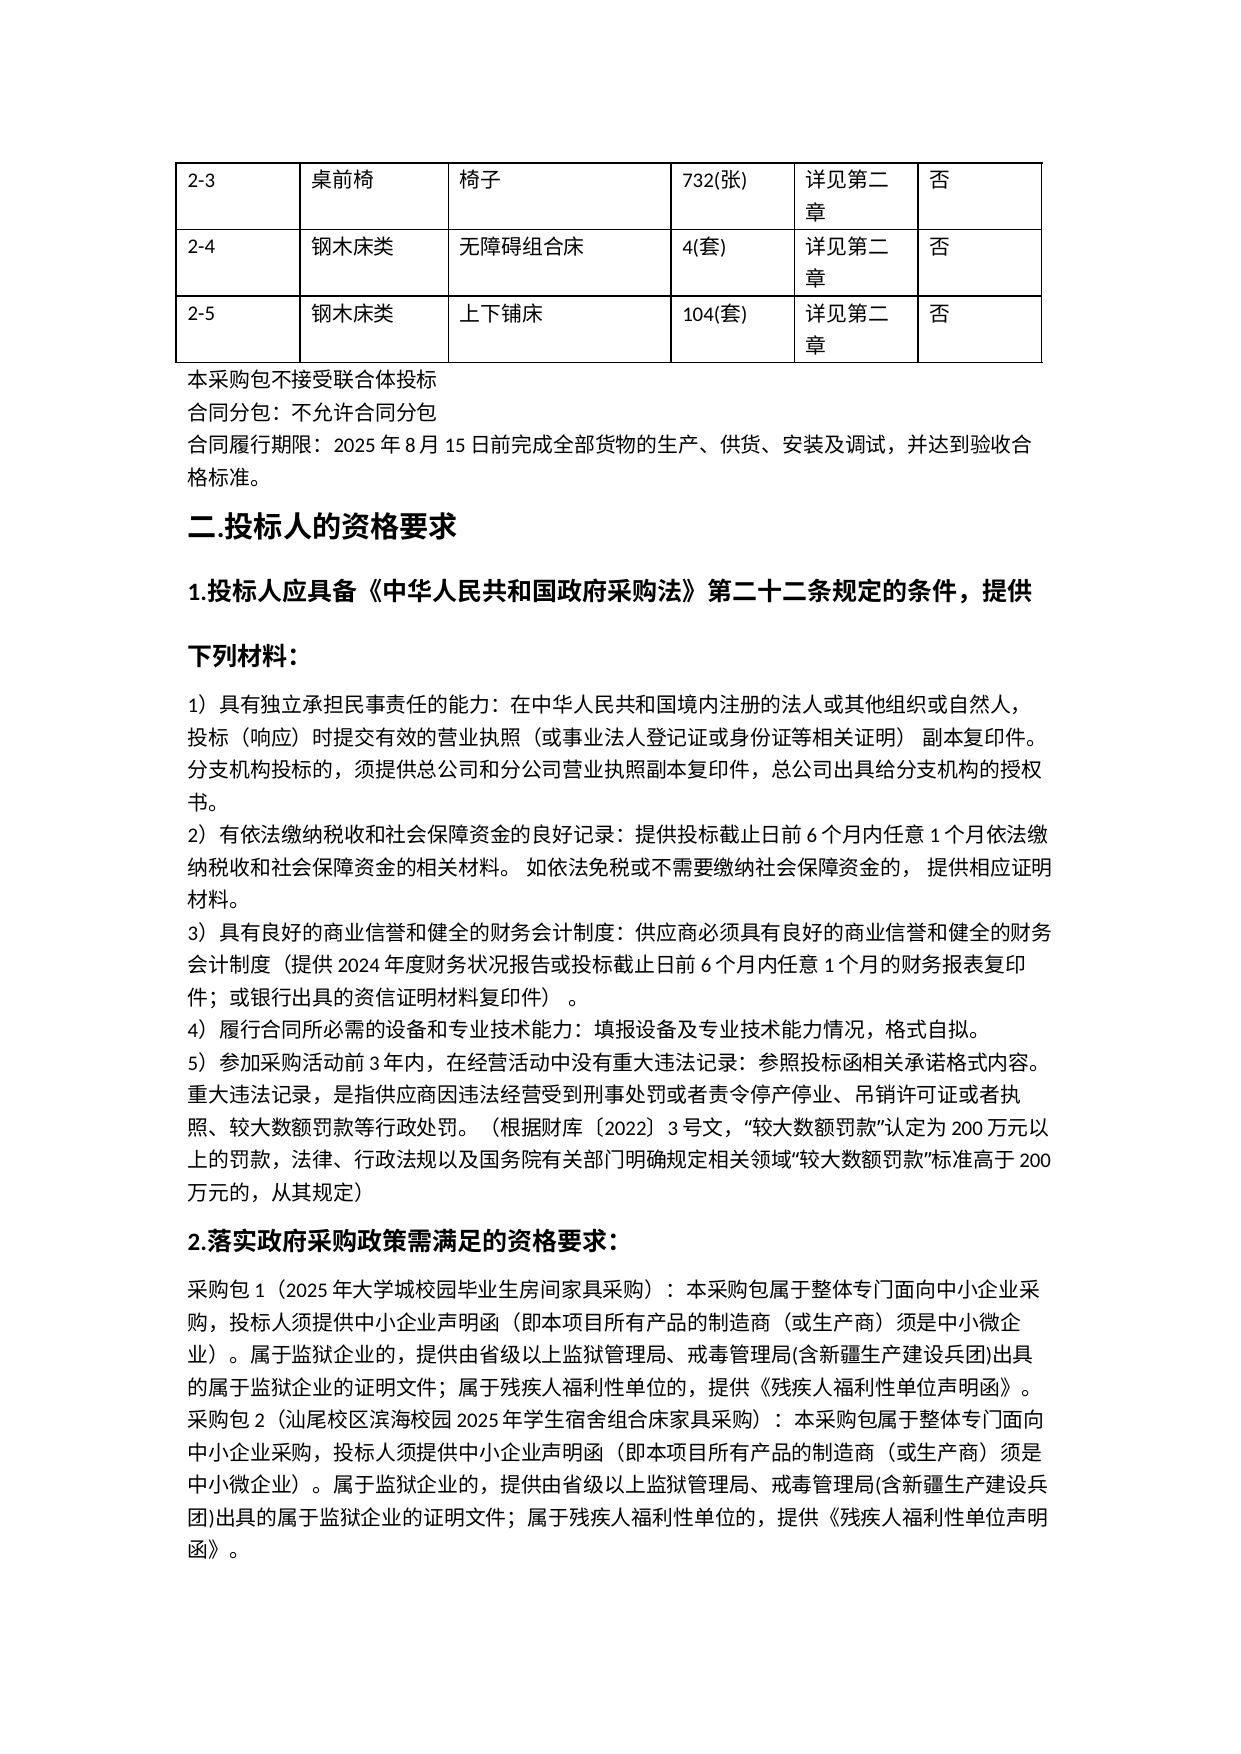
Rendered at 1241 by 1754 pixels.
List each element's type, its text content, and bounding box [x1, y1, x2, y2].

table_cell 否 [919, 230, 1041, 295]
text 5）参加采购活动前3年内，在经营活动中没有重大违法记录：参照投标函相关承诺格式内容。 重大违法记录，是指供应商因违法经营受到刑事处罚或者责令停产停业、吊销许可证或者执照、较大数额罚款等行政处罚。（根据财库〔2022〕3号文，“较大数额罚款”认定为200万元以上的罚款，法律、行政法规以及国务院有关部门明确规定相关领域“较大数额罚款”标准高于200万元的，从其规定） [187, 1046, 1053, 1208]
table_cell 椅子 [449, 164, 670, 228]
text 合同履行期限：2025年8月15日前完成全部货物的生产、供货、安装及调试，并达到验收合格标准。 [187, 428, 1053, 493]
text 采购包1（2025年大学城校园毕业生房间家具采购）：本采购包属于整体专门面向中小企业采购，投标人须提供中小企业声明函（即本项目所有产品的制造商（或生产商）须是中小微企业）。属于监狱企业的，提供由省级以上监狱管理局、戒毒管理局(含新疆生产建设兵团)出具的属于监狱企业的证明文件；属于残疾人福利性单位的，提供《残疾人福利性单位声明函》。 [187, 1273, 1053, 1403]
text 2.落实政府采购政策需满足的资格要求： [187, 1208, 1053, 1273]
text 本采购包不接受联合体投标 [187, 363, 1053, 396]
text 采购包2（汕尾校区滨海校园2025年学生宿舍组合床家具采购）：本采购包属于整体专门面向中小企业采购，投标人须提供中小企业声明函（即本项目所有产品的制造商（或生产商）须是中小微企业）。属于监狱企业的，提供由省级以上监狱管理局、戒毒管理局(含新疆生产建设兵团)出具的属于监狱企业的证明文件；属于残疾人福利性单位的，提供《残疾人福利性单位声明函》。 [187, 1403, 1053, 1566]
table_cell 否 [919, 297, 1041, 362]
table_cell 732(张) [672, 164, 794, 228]
table_cell 详见第二章 [795, 164, 917, 228]
table_cell 2-3 [177, 164, 299, 228]
table_cell 4(套) [672, 230, 794, 295]
table_cell 上下铺床 [449, 297, 670, 362]
table_cell 无障碍组合床 [449, 230, 670, 295]
text 3）具有良好的商业信誉和健全的财务会计制度：供应商必须具有良好的商业信誉和健全的财务会计制度（提供2024年度财务状况报告或投标截止日前6个月内任意1个月的财务报表复印件；或银行出具的资信证明材料复印件） 。 [187, 916, 1053, 1013]
table_cell 桌前椅 [301, 164, 448, 228]
text 2）有依法缴纳税收和社会保障资金的良好记录：提供投标截止日前6个月内任意1个月依法缴纳税收和社会保障资金的相关材料。 如依法免税或不需要缴纳社会保障资金的， 提供相应证明材料。 [187, 818, 1053, 916]
text 二.投标人的资格要求 [187, 493, 1053, 558]
table_cell 详见第二章 [795, 230, 917, 295]
table_cell 钢木床类 [301, 297, 448, 362]
table_cell 104(套) [672, 297, 794, 362]
text 4）履行合同所必需的设备和专业技术能力：填报设备及专业技术能力情况，格式自拟。 [187, 1013, 1053, 1046]
table_cell 2-4 [177, 230, 299, 295]
table_cell 2-5 [177, 297, 299, 362]
text 1.投标人应具备《中华人民共和国政府采购法》第二十二条规定的条件，提供下列材料： [187, 558, 1053, 688]
table_cell 否 [919, 164, 1041, 228]
text 1）具有独立承担民事责任的能力：在中华人民共和国境内注册的法人或其他组织或自然人， 投标（响应）时提交有效的营业执照（或事业法人登记证或身份证等相关证明） 副本复印件。分支机构投标的，须提供总公司和分公司营业执照副本复印件，总公司出具给分支机构的授权书。 [187, 688, 1053, 818]
table_cell 详见第二章 [795, 297, 917, 362]
text 合同分包：不允许合同分包 [187, 396, 1053, 428]
table_cell 钢木床类 [301, 230, 448, 295]
